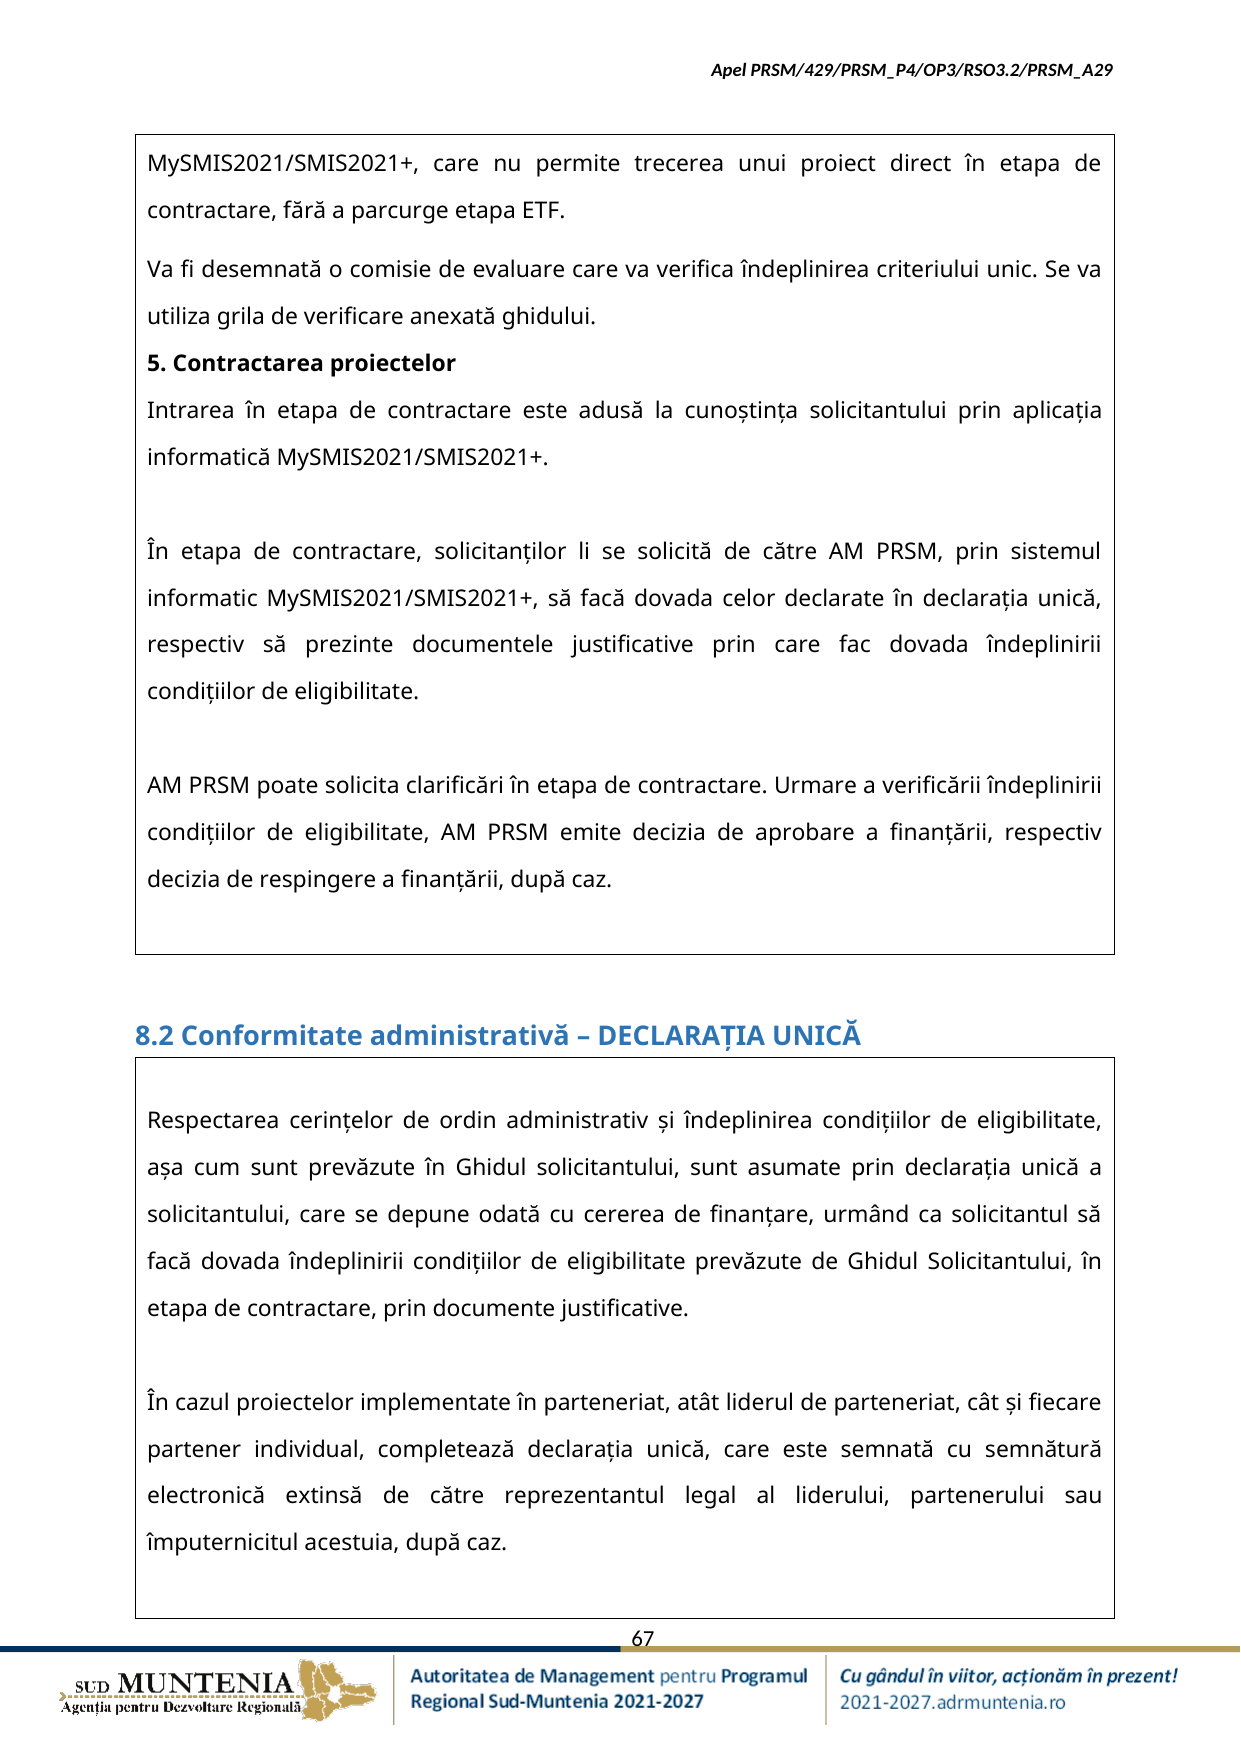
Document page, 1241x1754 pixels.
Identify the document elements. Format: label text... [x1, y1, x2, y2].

picture [0, 1646, 1241, 1726]
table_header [136, 135, 1114, 954]
subtitle 8.2 Conformitate administrativă – DECLARAȚIA UNICĂ [135, 1017, 1150, 1054]
table_header Respectarea cerințelor de ordin administrativ și îndeplinirea condițiilor de eligibilitate, așa cum sunt prevăzute în Ghidul solicitantului, sunt asumate prin declarația unică a solicitantului, care se depune odată cu cererea de finanțare, urmând ca solicitantul să facă dovada îndeplinirii condițiilor de eligibilitate prevăzute de Ghidul Solicitantului, în etapa de contractare, prin documente justificative. În cazul proiectelor implementate în parteneriat, atât liderul de parteneriat, cât și fiecare partener individual, completează declarația unică, care este semnată cu semnătură electronică extinsă de către reprezentantul legal al liderului, partenerului sau împuternicitul acestuia, după caz. [136, 1058, 1114, 1618]
